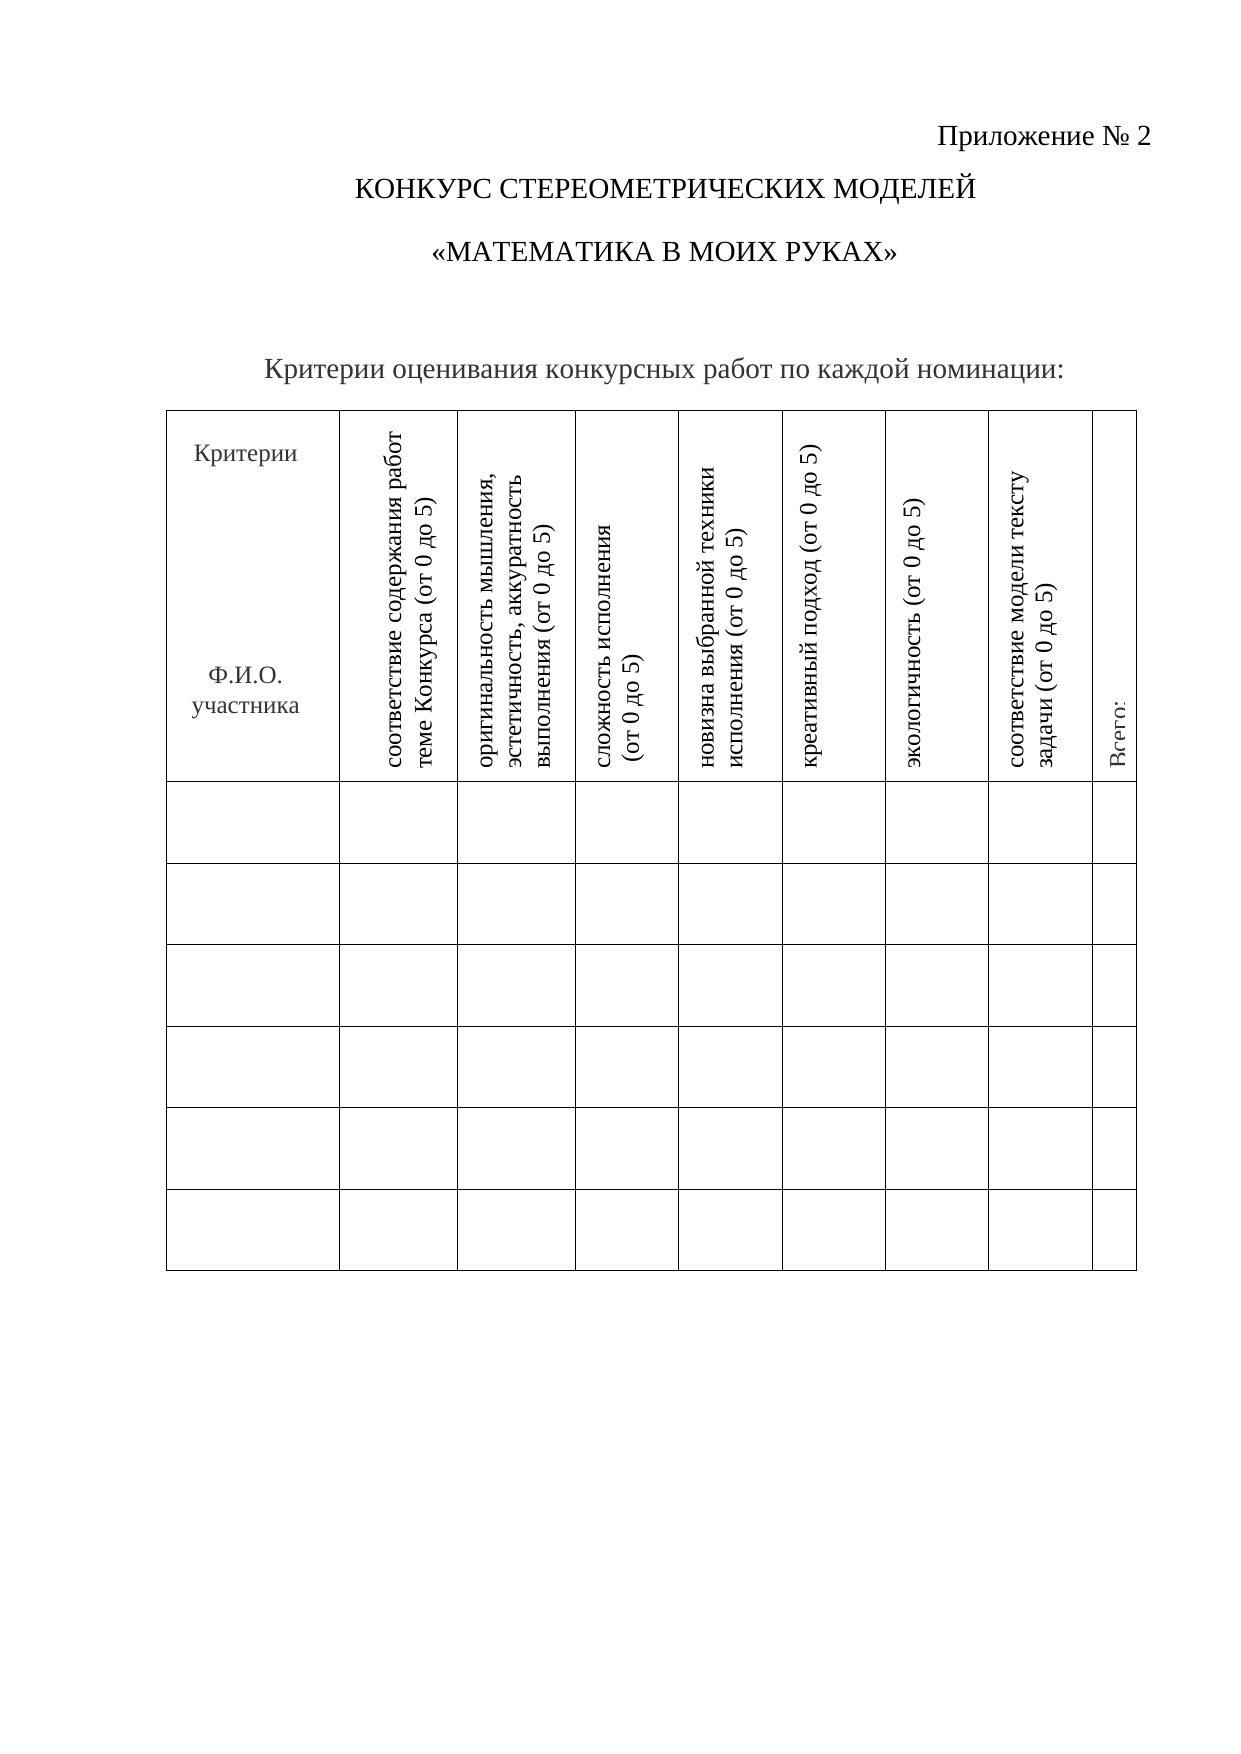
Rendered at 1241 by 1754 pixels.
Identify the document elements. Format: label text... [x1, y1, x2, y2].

table_cell [886, 1190, 988, 1270]
table_cell [679, 782, 782, 862]
table_cell [340, 945, 457, 1026]
table_cell [989, 1190, 1092, 1270]
table_cell [783, 864, 885, 944]
table_cell [989, 864, 1092, 944]
table_cell [989, 1027, 1092, 1107]
table_header новизна выбранной техники исполнения (от 0 до 5) [679, 411, 782, 781]
table_header креативный подход (от 0 до 5) [783, 411, 885, 781]
table_cell [167, 782, 339, 862]
table_header Всего: [1093, 411, 1136, 781]
list Конкурс стереометрических моделей [179, 171, 1152, 204]
table_cell [576, 782, 678, 862]
table_cell [679, 1108, 782, 1189]
text Приложение № 2 [177, 118, 1152, 152]
table_cell [679, 945, 782, 1026]
table_cell [340, 1027, 457, 1107]
table_cell [576, 864, 678, 944]
table_cell [576, 1027, 678, 1107]
table_cell [1093, 1190, 1136, 1270]
table_cell [576, 1108, 678, 1189]
table_cell [458, 1027, 575, 1107]
table_cell [1093, 1108, 1136, 1189]
table_cell [1093, 864, 1136, 944]
table_cell [340, 1108, 457, 1189]
table_header соответствие содержания работ теме Конкурса (от 0 до 5) [340, 411, 457, 781]
table_cell [340, 782, 457, 862]
table_cell [340, 1190, 457, 1270]
table_cell [989, 945, 1092, 1026]
table_cell [783, 782, 885, 862]
table_header экологичность (от 0 до 5) [886, 411, 988, 781]
table_cell [167, 864, 339, 944]
table_cell [783, 1027, 885, 1107]
table_cell [886, 782, 988, 862]
table_cell [679, 864, 782, 944]
table_cell [458, 864, 575, 944]
table_cell [783, 1108, 885, 1189]
table_cell [989, 1108, 1092, 1189]
text Критерии оценивания конкурсных работ по каждой номинации: [177, 352, 1152, 385]
table_cell [989, 782, 1092, 862]
table_cell [167, 1027, 339, 1107]
table_header оригинальность мышления, эстетичность, аккуратность выполнения (от 0 до 5) [458, 411, 575, 781]
table_cell [886, 1027, 988, 1107]
table_cell [167, 945, 339, 1026]
table_cell [340, 864, 457, 944]
table_cell [458, 1108, 575, 1189]
table_cell [576, 1190, 678, 1270]
table_header Критерии Ф.И.О. участника [167, 411, 339, 781]
table_cell [1093, 945, 1136, 1026]
table_cell [886, 1108, 988, 1189]
table_cell [679, 1190, 782, 1270]
table_cell [576, 945, 678, 1026]
table_header сложность исполнения (от 0 до 5) [576, 411, 678, 781]
table_cell [886, 945, 988, 1026]
table_cell [167, 1190, 339, 1270]
table_cell [679, 1027, 782, 1107]
table_cell [458, 1190, 575, 1270]
table_cell [167, 1108, 339, 1189]
table_cell [458, 782, 575, 862]
table_cell [458, 945, 575, 1026]
text «Математика в моих руках» [177, 234, 1152, 268]
table_header соответствие модели тексту задачи (от 0 до 5) [989, 411, 1092, 781]
table_cell [886, 864, 988, 944]
table_cell [783, 945, 885, 1026]
table_cell [1093, 782, 1136, 862]
table_cell [783, 1190, 885, 1270]
table_cell [1093, 1027, 1136, 1107]
